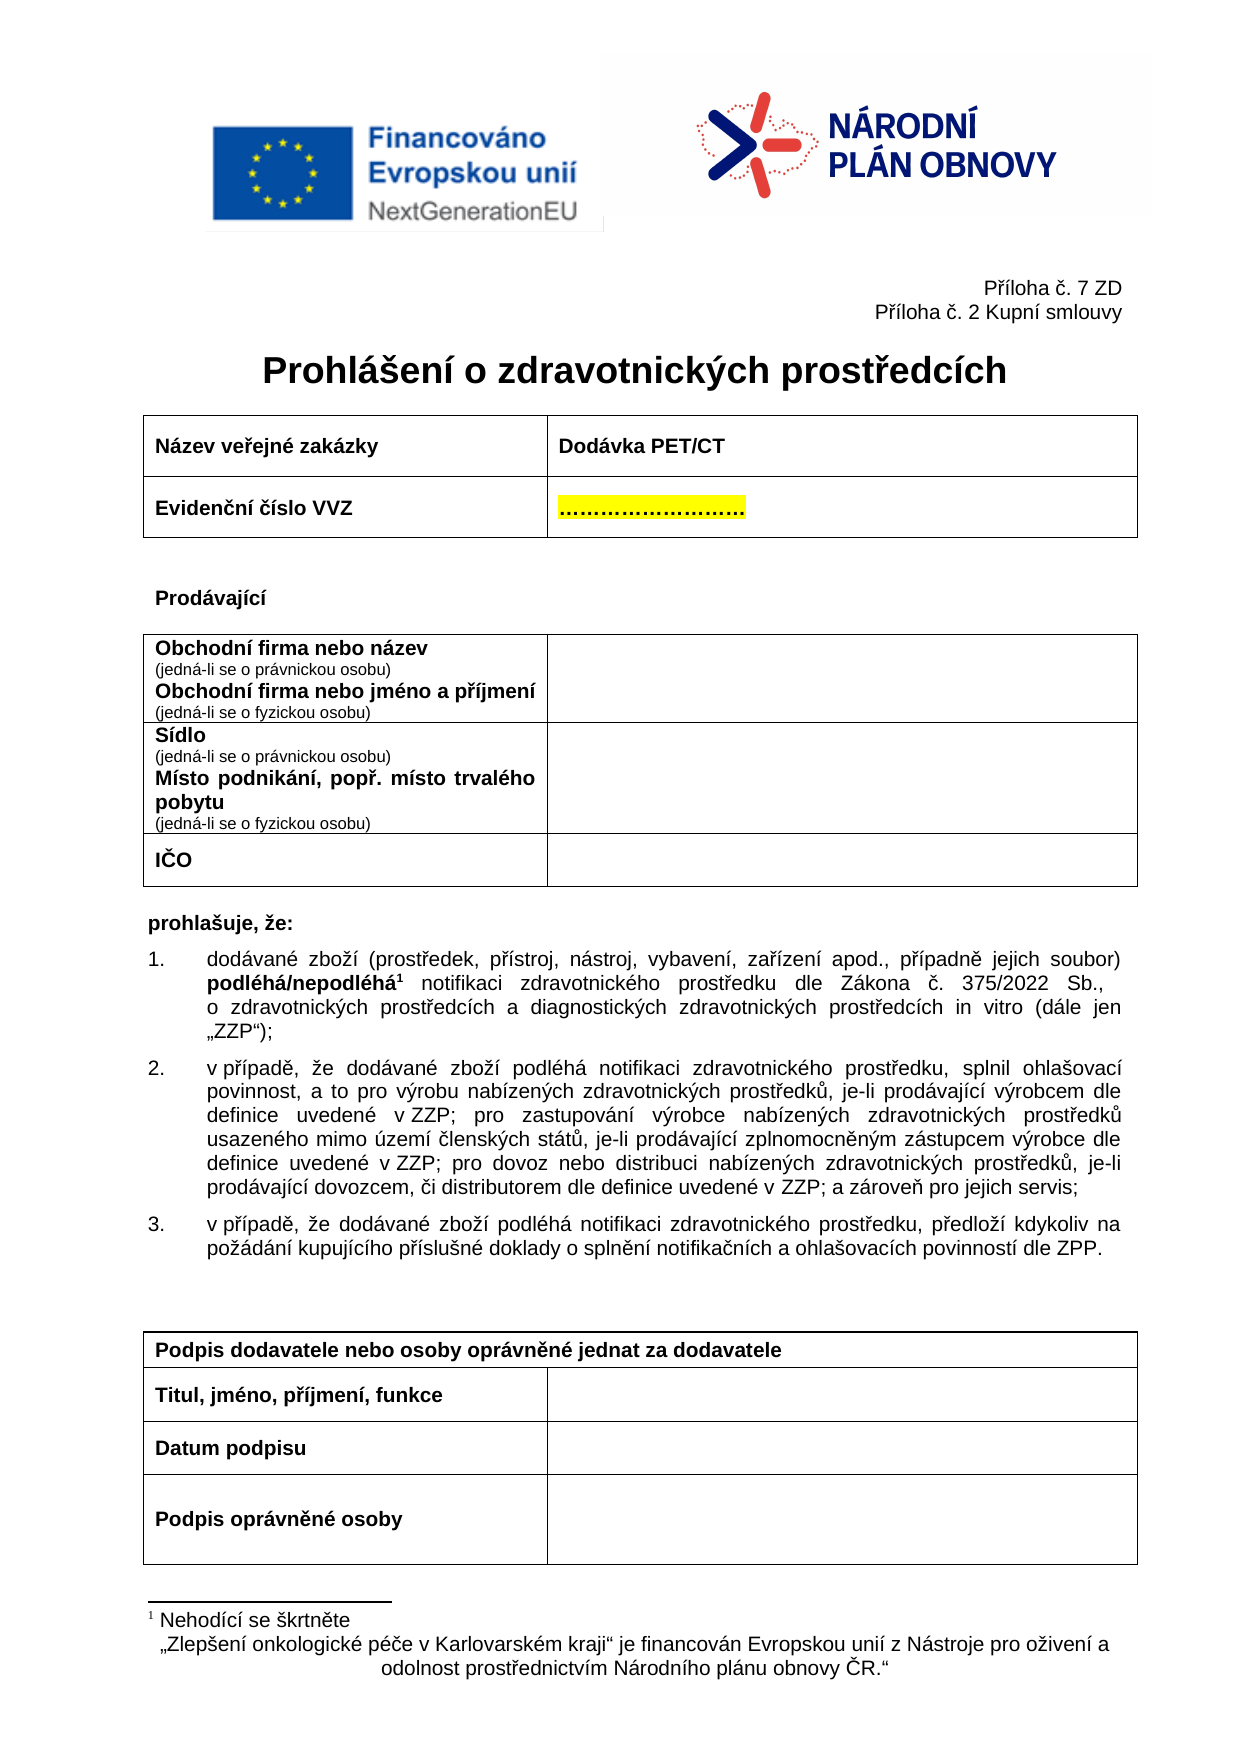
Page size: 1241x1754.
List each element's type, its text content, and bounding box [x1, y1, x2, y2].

table_cell [548, 1368, 1137, 1421]
list v případě, že dodávané zboží podléhá notifikaci zdravotnického prostředku, splnil ohlašovací povinnost, a to pro výrobu nabízených zdravotnických prostředků, je-li prodávající výrobcem dle definice uvedené v ZZP; pro zastupování výrobce nabízených zdravotnických prostředků usazeného mimo území členských států, je-li prodávající zplnomocněným zástupcem výrobce dle definice uvedené v ZZP; pro dovoz nebo distribuci nabízených zdravotnických prostředků, je-li prodávající dovozcem, či distributorem dle definice uvedené v ZZP; a zároveň pro jejich servis; [148, 1055, 1122, 1199]
table_header Dodávka PET/CT [548, 416, 1137, 476]
table_cell ……………………… [548, 477, 1137, 537]
table_cell [548, 834, 1137, 886]
picture [203, 53, 1152, 230]
table_header Podpis dodavatele nebo osoby oprávněné jednat za dodavatele [144, 1333, 1137, 1367]
list dodávané zboží (prostředek, přístroj, nástroj, vybavení, zařízení apod., případně jejich soubor) podléhá/nepodléhá notifikaci zdravotnického prostředku dle Zákona č. 375/2022 Sb., o zdravotnických prostředcích a diagnostických zdravotnických prostředcích in vitro (dále jen „ZZP“); [148, 947, 1122, 1043]
text Příloha č. 7 ZD [148, 276, 1122, 300]
table_cell Datum podpisu [144, 1422, 547, 1474]
table_cell [548, 1422, 1137, 1474]
table_cell Podpis oprávněné osoby [144, 1475, 547, 1563]
table_cell [548, 1475, 1137, 1563]
table_header [548, 635, 1137, 722]
table_header Obchodní firma nebo název (jedná-li se o právnickou osobu) Obchodní firma nebo jméno a příjmení (jedná-li se o fyzickou osobu) [144, 635, 547, 722]
table_cell IČO [144, 834, 547, 886]
table_cell Titul, jméno, příjmení, funkce [144, 1368, 547, 1421]
text Příloha č. 2 Kupní smlouvy [148, 300, 1122, 324]
table_header Název veřejné zakázky [144, 416, 547, 476]
table_cell Evidenční číslo VVZ [144, 477, 547, 537]
list v případě, že dodávané zboží podléhá notifikaci zdravotnického prostředku, předloží kdykoliv na požádání kupujícího příslušné doklady o splnění notifikačních a ohlašovacích povinností dle ZPP. [148, 1212, 1122, 1259]
table_cell Sídlo (jedná-li se o právnickou osobu) Místo podnikání, popř. místo trvalého pobytu (jedná-li se o fyzickou osobu) [144, 723, 547, 833]
subtitle Prohlášení o zdravotnických prostředcích [148, 348, 1122, 391]
table_cell [548, 723, 1137, 833]
text Prodávající [155, 586, 1122, 610]
text prohlašuje, že: [148, 911, 1122, 934]
